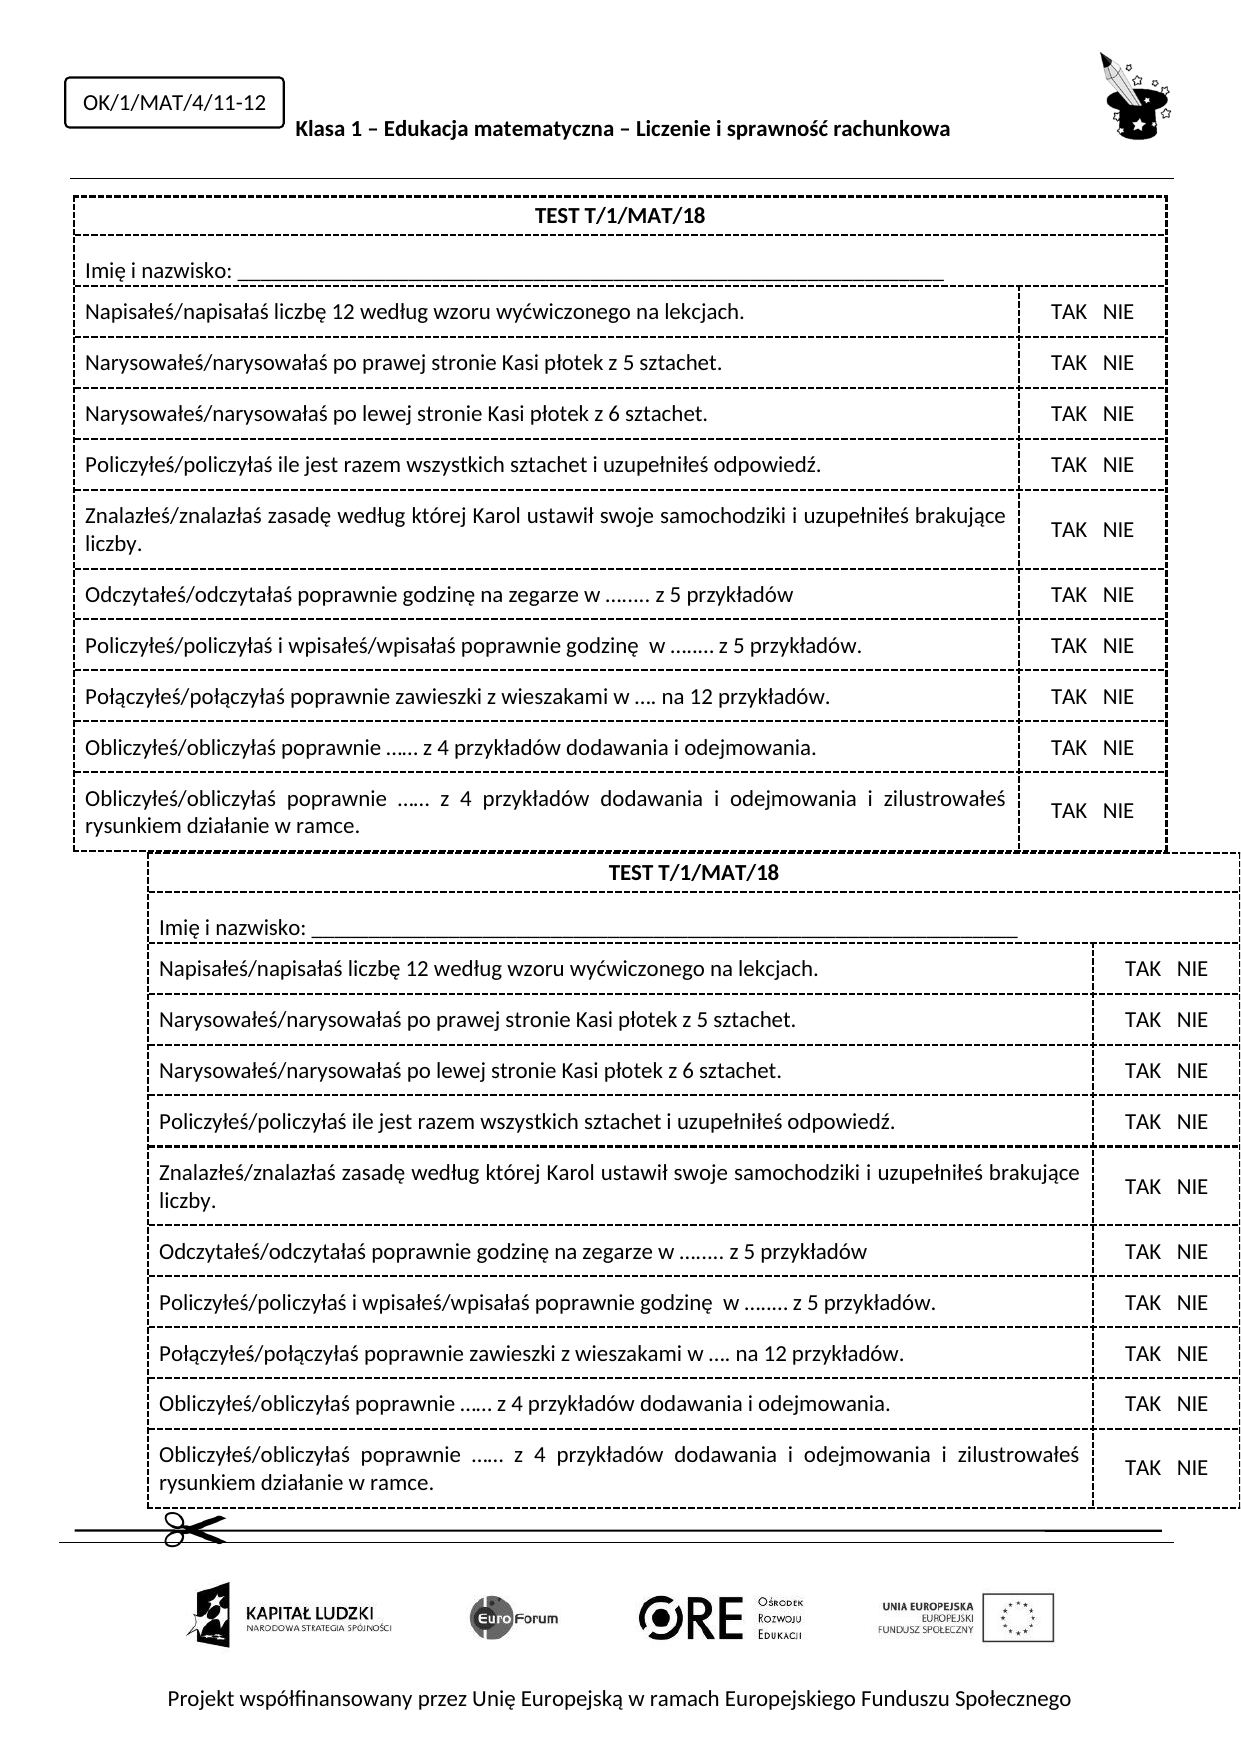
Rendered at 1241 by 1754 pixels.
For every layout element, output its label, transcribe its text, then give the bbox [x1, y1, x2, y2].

table_cell Napisałeś/napisałaś liczbę 12 według wzoru wyćwiczonego na lekcjach. [148, 942, 1093, 992]
table_cell TAK NIE [1093, 1428, 1240, 1507]
table_cell Policzyłeś/policzyłaś i wpisałeś/wpisałaś poprawnie godzinę w …..… z 5 przykładów. [74, 618, 1019, 669]
table_cell TAK NIE [1019, 387, 1166, 437]
table_cell Obliczyłeś/obliczyłaś poprawnie …… z 4 przykładów dodawania i odejmowania i zilustrowałeś rysunkiem działanie w ramce. [148, 1428, 1093, 1507]
table_cell TAK NIE [1019, 618, 1166, 669]
table_cell Obliczyłeś/obliczyłaś poprawnie …… z 4 przykładów dodawania i odejmowania. [74, 720, 1019, 771]
picture [163, 1532, 228, 1549]
table_cell Narysowałeś/narysowałaś po prawej stronie Kasi płotek z 5 sztachet. [148, 993, 1093, 1043]
table_cell Połączyłeś/połączyłaś poprawnie zawieszki z wieszakami w …. na 12 przykładów. [148, 1326, 1093, 1377]
table_cell TAK NIE [1019, 438, 1166, 488]
table_cell Narysowałeś/narysowałaś po lewej stronie Kasi płotek z 6 sztachet. [74, 387, 1019, 437]
table_cell Imię i nazwisko: ______________________________________________________________ [148, 891, 1240, 942]
table_cell Policzyłeś/policzyłaś ile jest razem wszystkich sztachet i uzupełniłeś odpowiedź. [74, 438, 1019, 488]
table_cell TAK NIE [1019, 489, 1166, 567]
table_cell TAK NIE [1093, 993, 1240, 1043]
table_cell TAK NIE [1093, 1044, 1240, 1094]
table_cell Narysowałeś/narysowałaś po lewej stronie Kasi płotek z 6 sztachet. [148, 1044, 1093, 1094]
table_cell Narysowałeś/narysowałaś po prawej stronie Kasi płotek z 5 sztachet. [74, 336, 1019, 387]
picture [1088, 50, 1181, 142]
table_cell TAK NIE [1093, 1224, 1240, 1275]
table_cell Obliczyłeś/obliczyłaś poprawnie …… z 4 przykładów dodawania i odejmowania i zilustrowałeś rysunkiem działanie w ramce. [74, 771, 1019, 850]
table_cell TAK NIE [1093, 1145, 1240, 1224]
table_cell TAK NIE [1093, 1275, 1240, 1326]
table_cell TAK NIE [1093, 1094, 1240, 1145]
table_cell Napisałeś/napisałaś liczbę 12 według wzoru wyćwiczonego na lekcjach. [74, 285, 1019, 336]
table_cell TAK NIE [1093, 942, 1240, 992]
table_cell Obliczyłeś/obliczyłaś poprawnie …… z 4 przykładów dodawania i odejmowania. [148, 1377, 1093, 1428]
table_cell TAK NIE [1019, 720, 1166, 771]
picture [148, 1565, 1092, 1664]
table_cell TAK NIE [1019, 669, 1166, 720]
table_cell Policzyłeś/policzyłaś i wpisałeś/wpisałaś poprawnie godzinę w …..… z 5 przykładów. [148, 1275, 1093, 1326]
table_cell TAK NIE [1019, 568, 1166, 618]
table_cell Znalazłeś/znalazłaś zasadę według której Karol ustawił swoje samochodziki i uzupełniłeś brakujące liczby. [148, 1145, 1093, 1224]
picture [163, 1511, 228, 1529]
table_cell Połączyłeś/połączyłaś poprawnie zawieszki z wieszakami w …. na 12 przykładów. [74, 669, 1019, 720]
table_header TEST T/1/MAT/18 [74, 195, 1166, 234]
table_cell TAK NIE [1093, 1326, 1240, 1377]
table_cell Odczytałeś/odczytałaś poprawnie godzinę na zegarze w …..... z 5 przykładów [74, 568, 1019, 618]
table_header TEST T/1/MAT/18 [148, 852, 1240, 891]
table_cell Policzyłeś/policzyłaś ile jest razem wszystkich sztachet i uzupełniłeś odpowiedź. [148, 1094, 1093, 1145]
table_cell Imię i nazwisko: ______________________________________________________________ [74, 234, 1166, 285]
table_cell Znalazłeś/znalazłaś zasadę według której Karol ustawił swoje samochodziki i uzupełniłeś brakujące liczby. [74, 489, 1019, 567]
table_cell TAK NIE [1019, 771, 1166, 850]
table_cell TAK NIE [1019, 336, 1166, 387]
table_cell TAK NIE [1019, 285, 1166, 336]
table_cell TAK NIE [1093, 1377, 1240, 1428]
table_cell Odczytałeś/odczytałaś poprawnie godzinę na zegarze w …..... z 5 przykładów [148, 1224, 1093, 1275]
